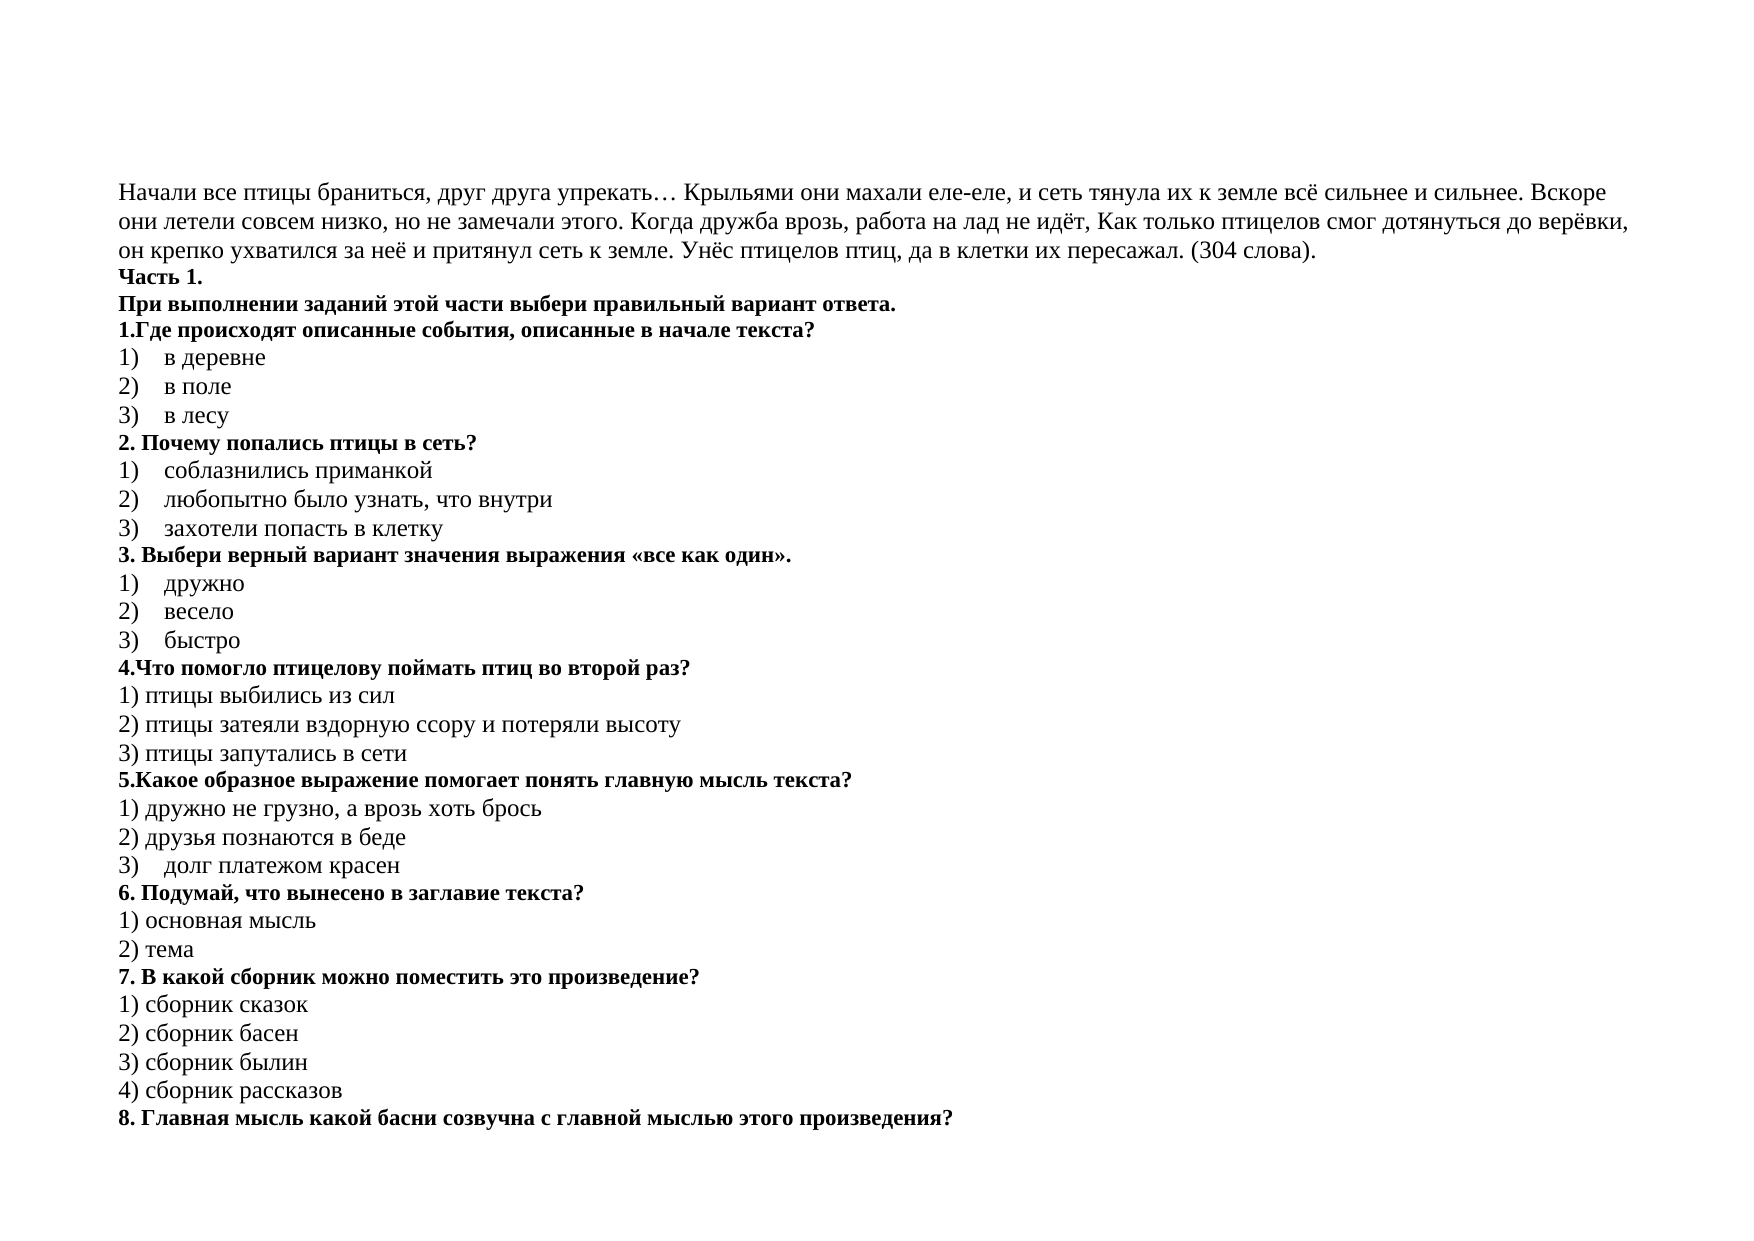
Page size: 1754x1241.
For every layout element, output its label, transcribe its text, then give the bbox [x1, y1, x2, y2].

text 2) друзья познаются в беде [118, 822, 1636, 850]
text 1) сборник сказок [118, 989, 1636, 1018]
text 7. В какой сборник можно поместить это произведение? [118, 963, 1636, 989]
text 2) птицы затеяли вздорную ссору и потеряли высоту [118, 709, 1636, 738]
text 2) весело [118, 596, 1636, 625]
text 1) основная мысль [118, 906, 1636, 934]
text 3) птицы запутались в сети [118, 738, 1636, 767]
text 2) сборник басен [118, 1018, 1636, 1047]
text Часть 1. [118, 263, 1636, 290]
text 3) сборник былин [118, 1047, 1636, 1076]
text 1) дружно не грузно, а врозь хоть брось [118, 793, 1636, 822]
text 1) соблазнились приманкой [118, 455, 1636, 484]
text 1) птицы выбились из сил [118, 680, 1636, 709]
text 2) в поле [118, 371, 1636, 400]
text 4) сборник рассказов [118, 1076, 1636, 1104]
text 8. Главная мысль какой басни созвучна с главной мыслью этого произведения? [118, 1104, 1636, 1131]
text 2) тема [118, 934, 1636, 963]
text 1.Где происходят описанные события, описанные в начале текста? [118, 316, 1636, 342]
text 3) в лесу [118, 400, 1636, 429]
text 1) в деревне [118, 342, 1636, 371]
text Начали все птицы браниться, друг друга упрекать… Крыльями они махали еле-еле, и сеть тянула их к земле всё сильнее и сильнее. Вскоре они летели совсем низко, но не замечали этого. Когда дружба врозь, работа на лад не идёт, Как только птицелов смог дотянуться до верёвки, он крепко ухватился за неё и притянул сеть к земле. Унёс птицелов птиц, да в клетки их пересажал. (304 слова). [118, 177, 1636, 263]
text 3. Выбери верный вариант значения выражения «все как один». [118, 541, 1636, 568]
text 5.Какое образное выражение помогает понять главную мысль текста? [118, 767, 1636, 793]
text 3) быстро [118, 625, 1636, 654]
text 6. Подумай, что вынесено в заглавие текста? [118, 879, 1636, 906]
text 2) любопытно было узнать, что внутри [118, 484, 1636, 513]
text При выполнении заданий этой части выбери правильный вариант ответа. [118, 290, 1636, 316]
text 2. Почему попались птицы в сеть? [118, 429, 1636, 455]
text 3) долг платежом красен [118, 850, 1636, 879]
text 4.Что помогло птицелову поймать птиц во второй раз? [118, 654, 1636, 680]
text 3) захотели попасть в клетку [118, 513, 1636, 541]
text 1) дружно [118, 568, 1636, 596]
